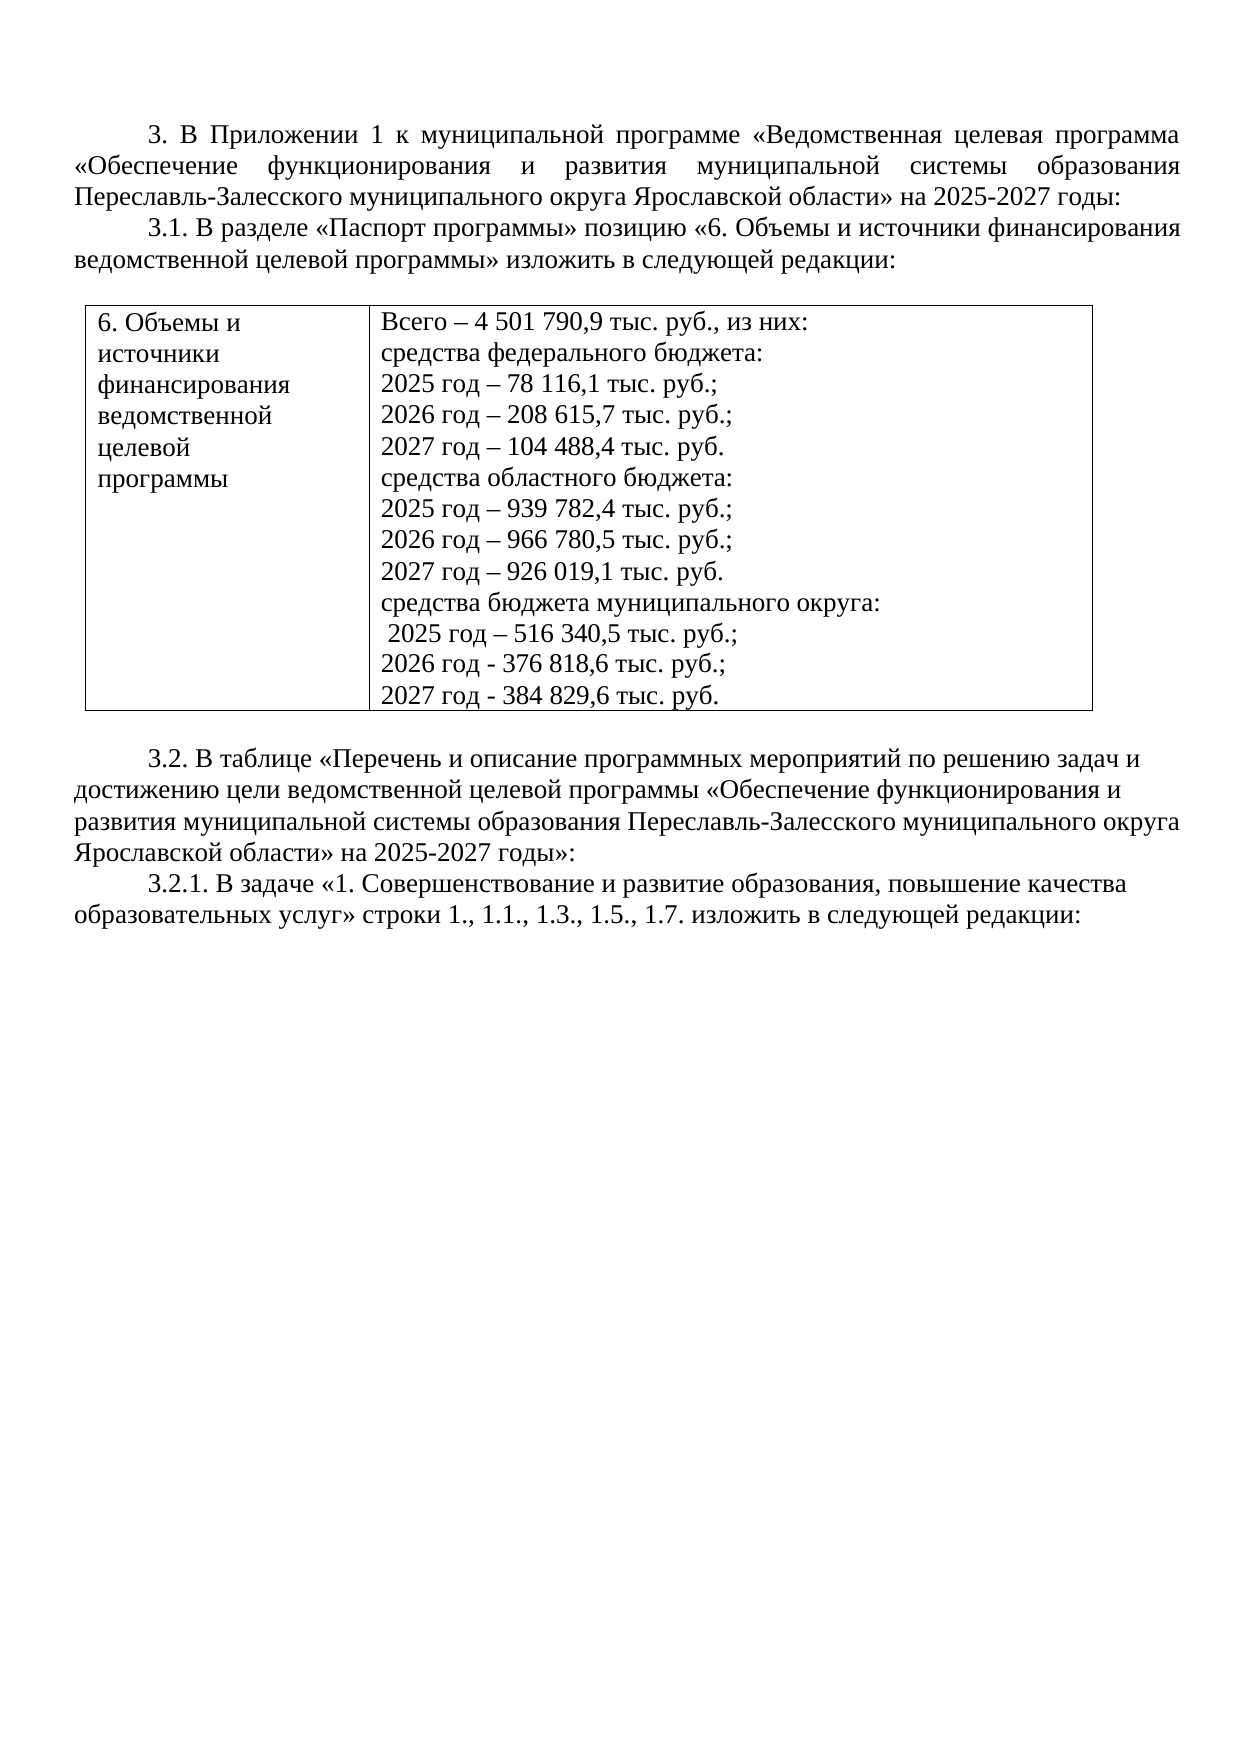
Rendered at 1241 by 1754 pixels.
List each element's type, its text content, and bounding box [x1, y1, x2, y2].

table_header Всего – 4 501 790,9 тыс. руб., из них: средства федерального бюджета: 2025 год – 78 116,1 тыс. руб.; 2026 год – 208 615,7 тыс. руб.; 2027 год – 104 488,4 тыс. руб. средства областного бюджета: 2025 год – 939 782,4 тыс. руб.; 2026 год – 966 780,5 тыс. руб.; 2027 год – 926 019,1 тыс. руб. средства бюджета муниципального округа: 2025 год – 516 340,5 тыс. руб.; 2026 год - 376 818,6 тыс. руб.; 2027 год - 384 829,6 тыс. руб. [370, 306, 1092, 710]
text 3.1. В разделе «Паспорт программы» позицию «6. Объемы и источники финансирования ведомственной целевой программы» изложить в следующей редакции: [74, 212, 1181, 274]
table_header 6. Объемы и источники финансирования ведомственной целевой программы [86, 306, 369, 710]
text 3.2.1. В задаче «1. Совершенствование и развитие образования, повышение качества образовательных услуг» строки 1., 1.1., 1.3., 1.5., 1.7. изложить в следующей редакции: [74, 867, 1181, 929]
text 3.2. В таблице «Перечень и описание программных мероприятий по решению задач и достижению цели ведомственной целевой программы «Обеспечение функционирования и развития муниципальной системы образования Переславль-Залесского муниципального округа Ярославской области» на 2025-2027 годы»: [74, 742, 1181, 867]
text 3. В Приложении 1 к муниципальной программе «Ведомственная целевая программа «Обеспечение функционирования и развития муниципальной системы образования Переславль-Залесского муниципального округа Ярославской области» на 2025-2027 годы: [74, 118, 1181, 212]
